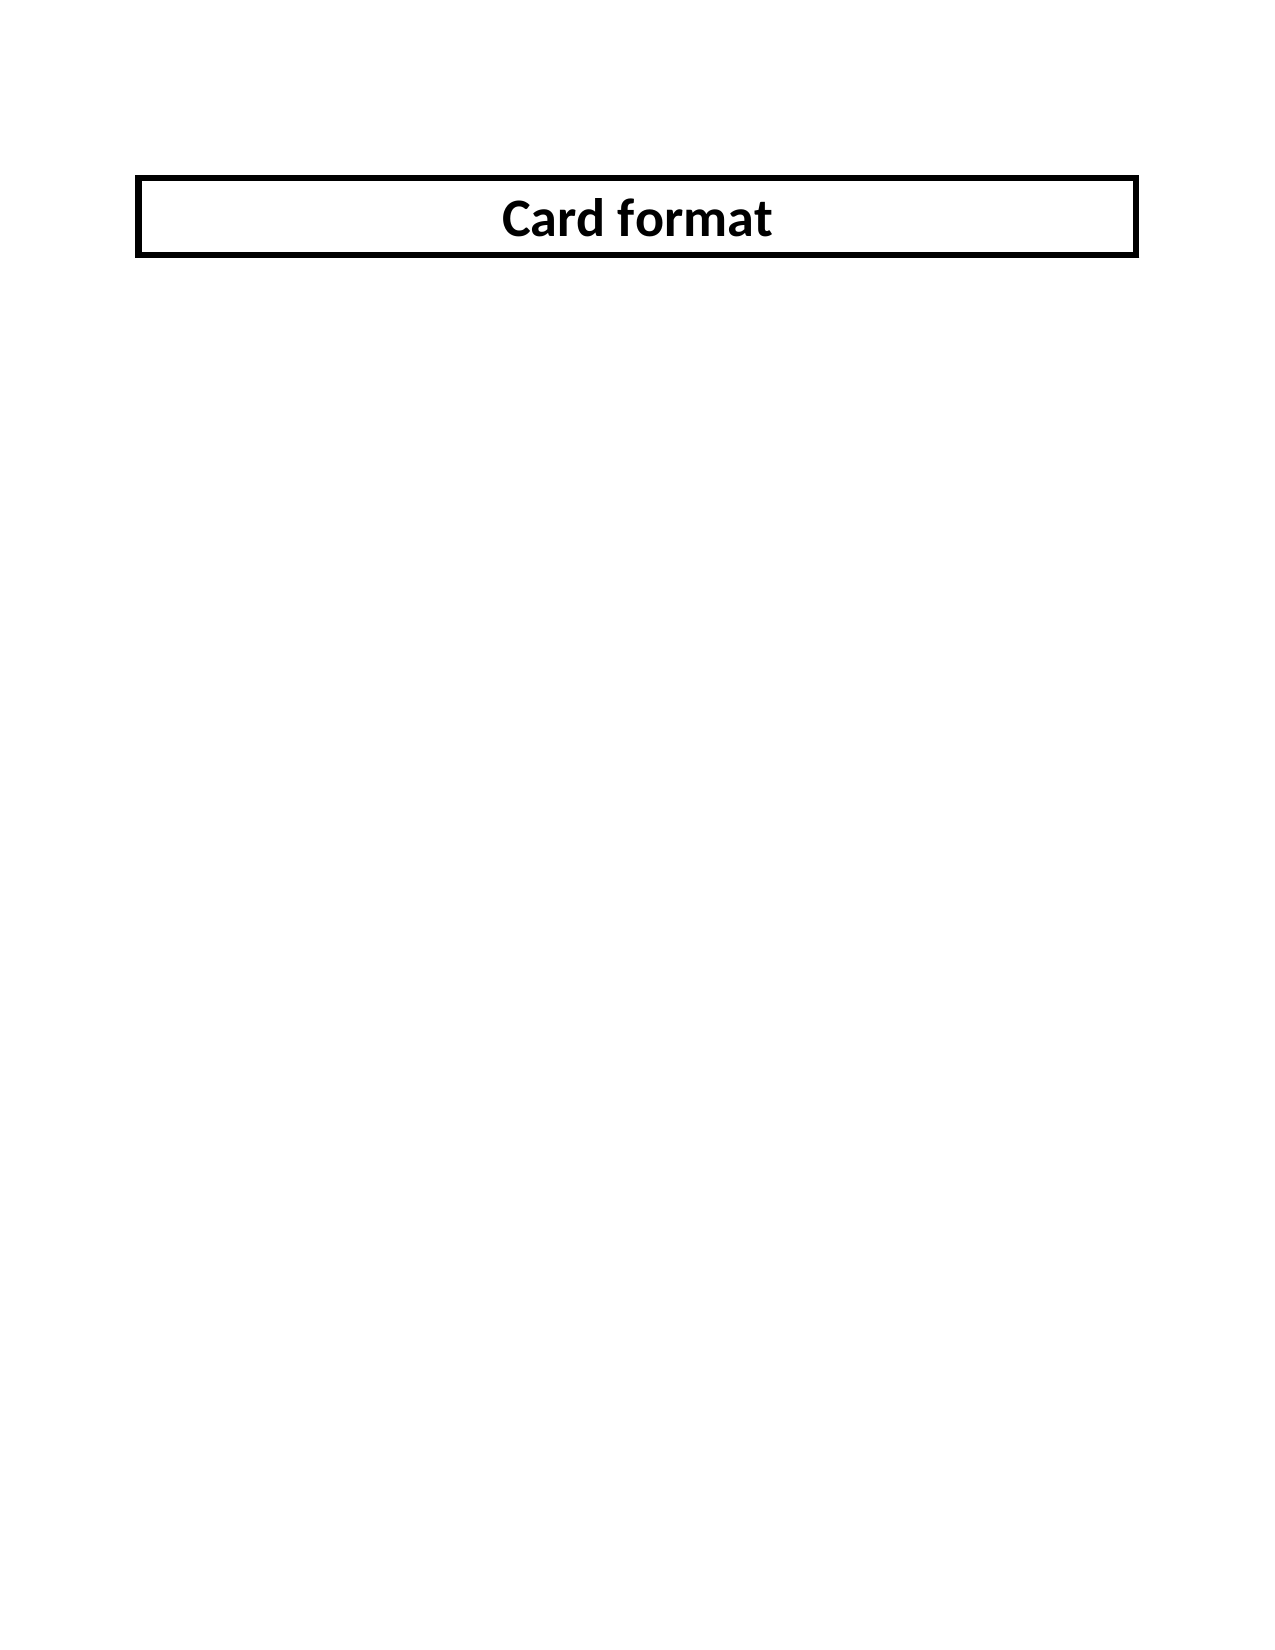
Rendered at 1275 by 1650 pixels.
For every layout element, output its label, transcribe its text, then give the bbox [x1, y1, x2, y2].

subtitle Card format [142, 181, 1133, 252]
